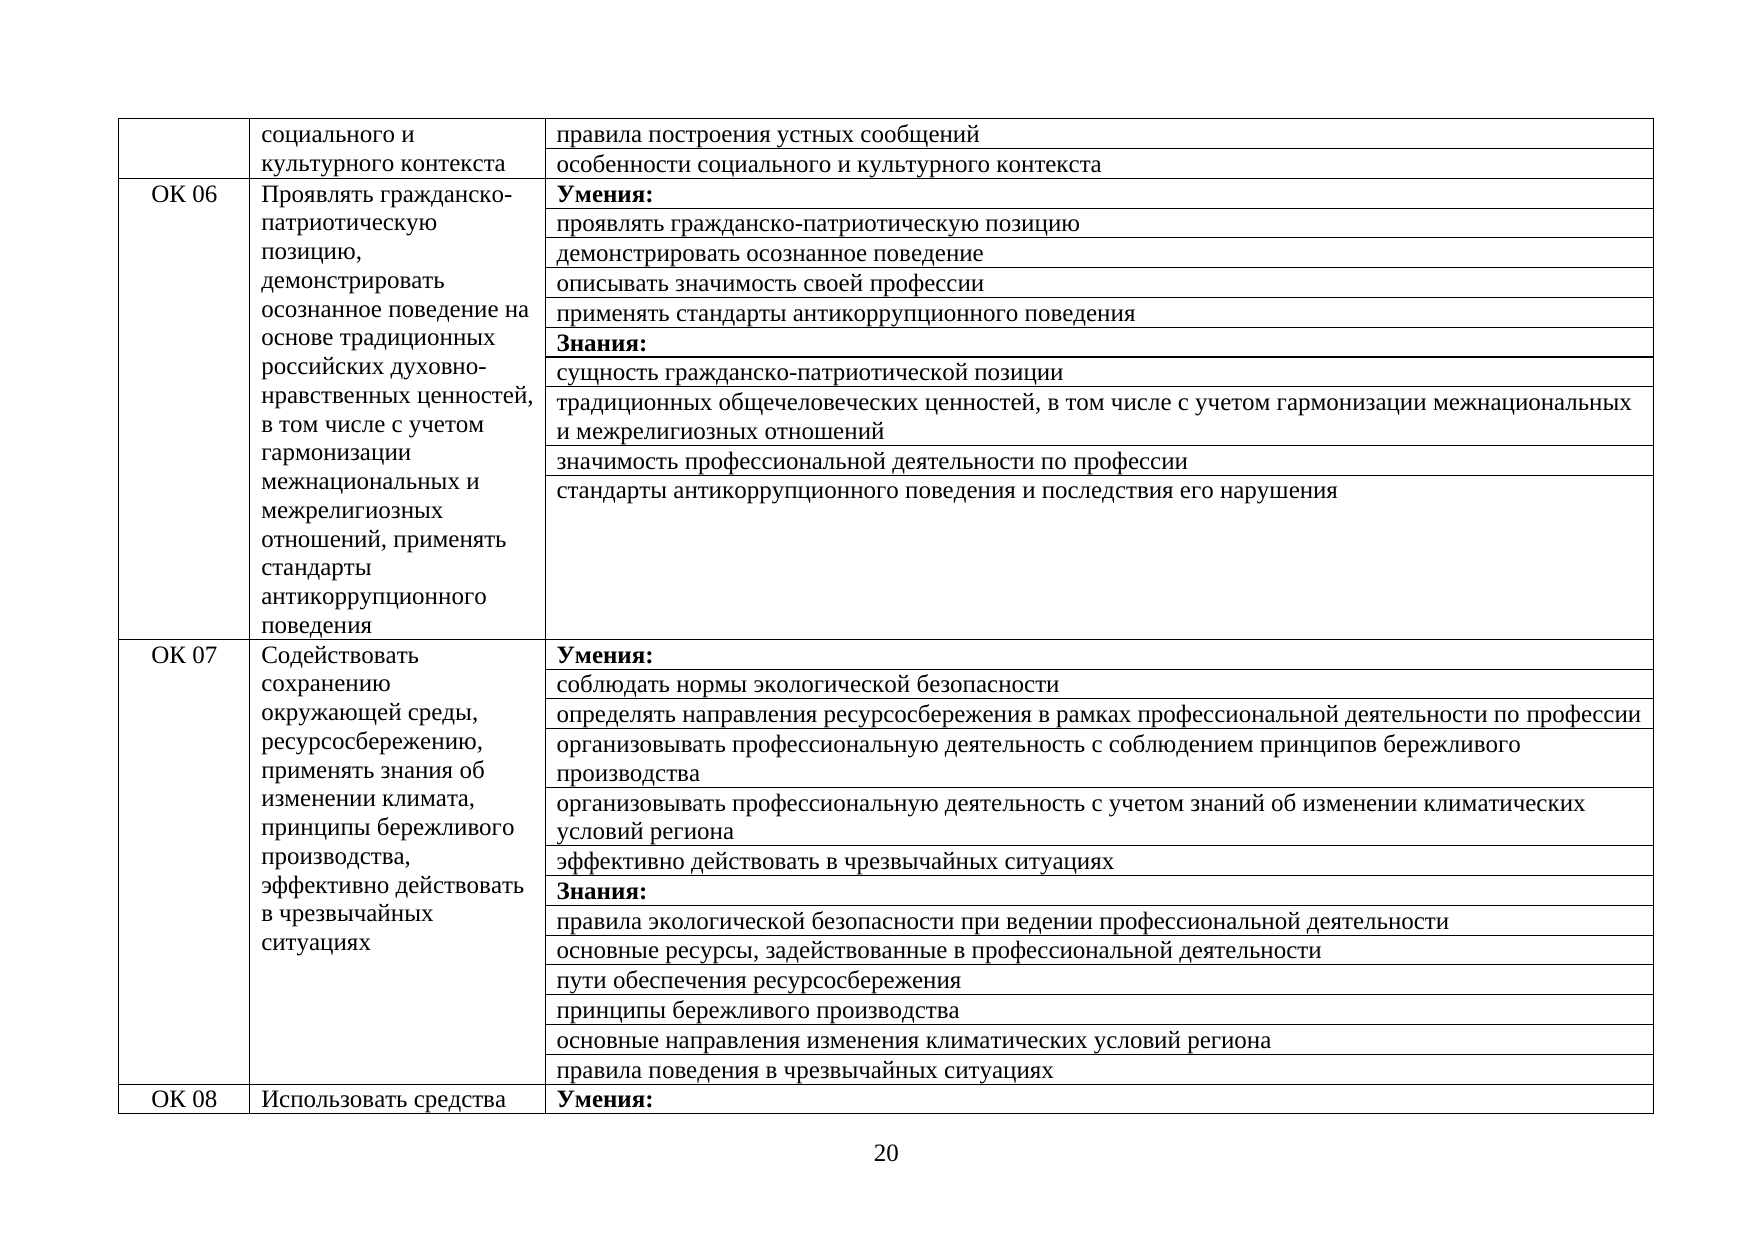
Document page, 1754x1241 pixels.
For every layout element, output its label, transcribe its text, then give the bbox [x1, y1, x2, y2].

table_cell Знания: [546, 328, 1653, 356]
table_cell особенности социального и культурного контекста [546, 149, 1653, 178]
table_cell применять стандарты антикоррупционного поведения [546, 298, 1653, 327]
table_cell принципы бережливого производства [546, 995, 1653, 1024]
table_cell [250, 1085, 545, 1113]
table_cell ОК 07 [119, 640, 249, 1083]
table_cell правила поведения в чрезвычайных ситуациях [546, 1055, 1653, 1083]
table_cell основные направления изменения климатических условий региона [546, 1025, 1653, 1054]
table_cell описывать значимость своей профессии [546, 268, 1653, 297]
table_cell Умения: [546, 640, 1653, 668]
table_cell Содействовать сохранению окружающей среды, ресурсосбережению, применять знания об изменении климата, принципы бережливого производства, эффективно действовать в чрезвычайных ситуациях [250, 640, 545, 1083]
table_cell правила построения устных сообщений [546, 119, 1653, 148]
table_cell основные ресурсы, задействованные в профессиональной деятельности [546, 936, 1653, 964]
table_cell Умения: [546, 1085, 1653, 1113]
table_cell проявлять гражданско-патриотическую позицию [546, 209, 1653, 237]
table_cell значимость профессиональной деятельности по профессии [546, 446, 1653, 474]
table_cell ОК 06 [119, 179, 249, 639]
table_cell демонстрировать осознанное поведение [546, 238, 1653, 267]
table_cell Знания: [546, 876, 1653, 905]
table_cell ОК 08 [119, 1085, 249, 1113]
table_cell определять направления ресурсосбережения в рамках профессиональной деятельности по профессии [546, 699, 1653, 728]
table_cell сущность гражданско-патриотической позиции [546, 358, 1653, 386]
table_cell организовывать профессиональную деятельность с соблюдением принципов бережливого производства [546, 729, 1653, 787]
table_cell соблюдать нормы экологической безопасности [546, 670, 1653, 698]
table_cell правила экологической безопасности при ведении профессиональной деятельности [546, 906, 1653, 934]
table_cell стандарты антикоррупционного поведения и последствия его нарушения [546, 476, 1653, 639]
table_cell традиционных общечеловеческих ценностей, в том числе с учетом гармонизации межнациональных и межрелигиозных отношений [546, 387, 1653, 445]
table_cell Умения: [546, 179, 1653, 207]
table_cell Проявлять гражданско-патриотическую позицию, демонстрировать осознанное поведение на основе традиционных российских духовно-нравственных ценностей, в том числе с учетом гармонизации межнациональных и межрелигиозных отношений, применять стандарты антикоррупционного поведения [250, 179, 545, 639]
table_cell организовывать профессиональную деятельность с учетом знаний об изменении климатических условий региона [546, 788, 1653, 845]
table_cell эффективно действовать в чрезвычайных ситуациях [546, 846, 1653, 875]
table_cell пути обеспечения ресурсосбережения [546, 965, 1653, 994]
